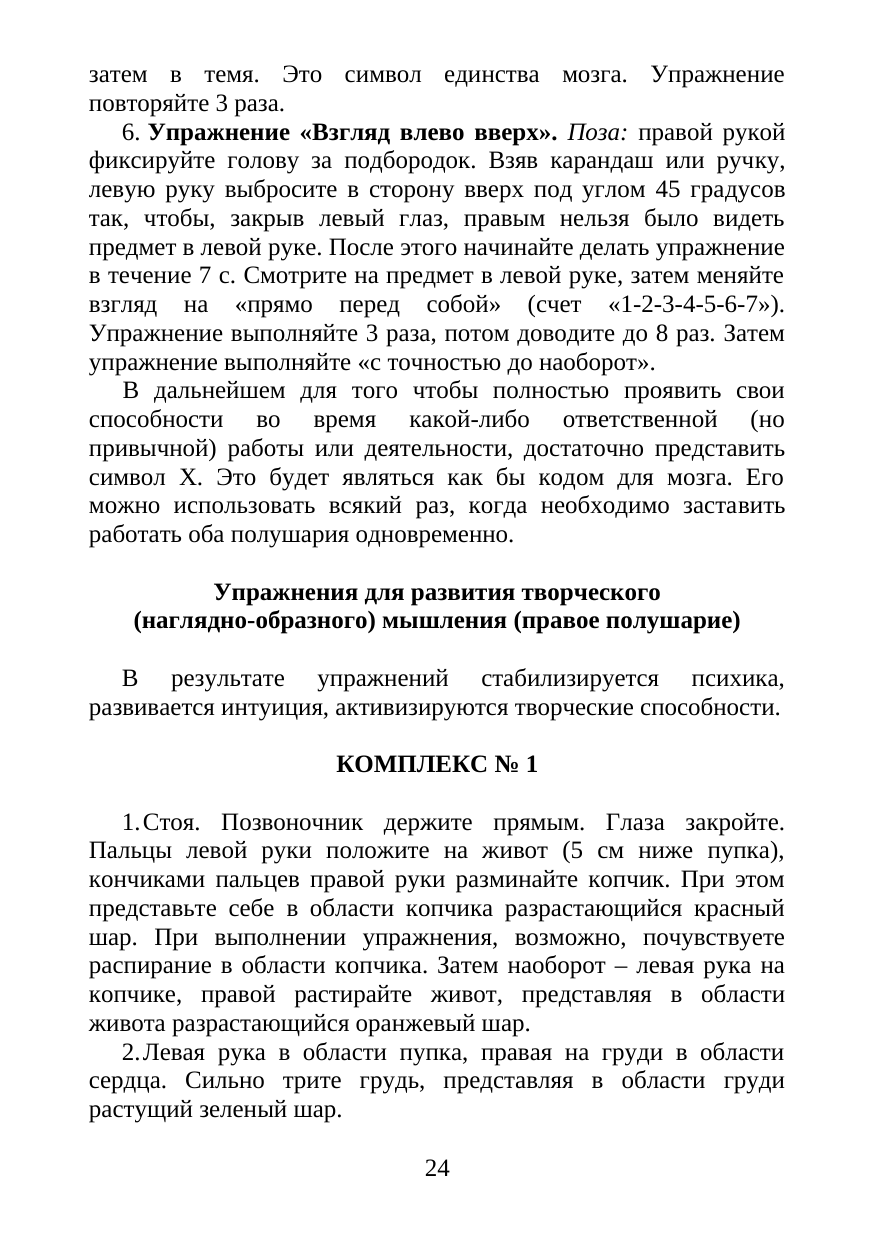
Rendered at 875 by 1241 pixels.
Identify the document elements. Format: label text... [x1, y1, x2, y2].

list Стоя. Позвоночник держите прямым. Глаза закройте. Пальцы левой руки положите на живот (5 см ниже пупка), кончиками пальцев правой руки разминайте копчик. При этом представьте себе в области копчика разрастающийся красный шар. При выполнении упражнения, возможно, почувствуете распирание в области копчика. Затем наоборот – левая рука на копчике, правой растирайте живот, представляя в области живота разрастающийся оранжевый шар. [89, 807, 785, 1037]
text (наглядно-образного) мышления (правое полушарие) [89, 605, 785, 634]
list Левая рука в области пупка, правая на груди в области сердца. Сильно трите грудь, представляя в области груди растущий зеленый шар. [89, 1037, 785, 1123]
text В дальнейшем для того чтобы полностью проявить свои способности во время какой-либо ответственной (но привычной) работы или деятельности, достаточно представить символ X. Это будет являться как бы кодом для мозга. Его можно использовать всякий раз, когда необходимо заставить работать оба полушария одновременно. [89, 375, 785, 548]
list Упражнение «Взгляд влево вверх». Поза: правой рукой фиксируйте голову за подбородок. Взяв карандаш или ручку, левую руку выбросите в сторону вверх под углом 45 градусов так, чтобы, закрыв левый глаз, правым нельзя было видеть предмет в левой руке. После этого начинайте делать упражнение в течение 7 с. Смотрите на предмет в левой руке, затем меняйте взгляд на «прямо перед собой» (счет «1-2-3-4-5-6-7»). Упражнение выполняйте 3 раза, потом доводите до 8 раз. Затем упражнение выполняйте «с точностью до наоборот». [89, 117, 785, 375]
text Упражнения для развития творческого [89, 577, 785, 605]
text В результате упражнений стабилизируется психика, развивается интуиция, активизируются творческие способности. [89, 663, 785, 720]
text КОМПЛЕКС № 1 [89, 749, 785, 778]
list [89, 59, 785, 117]
